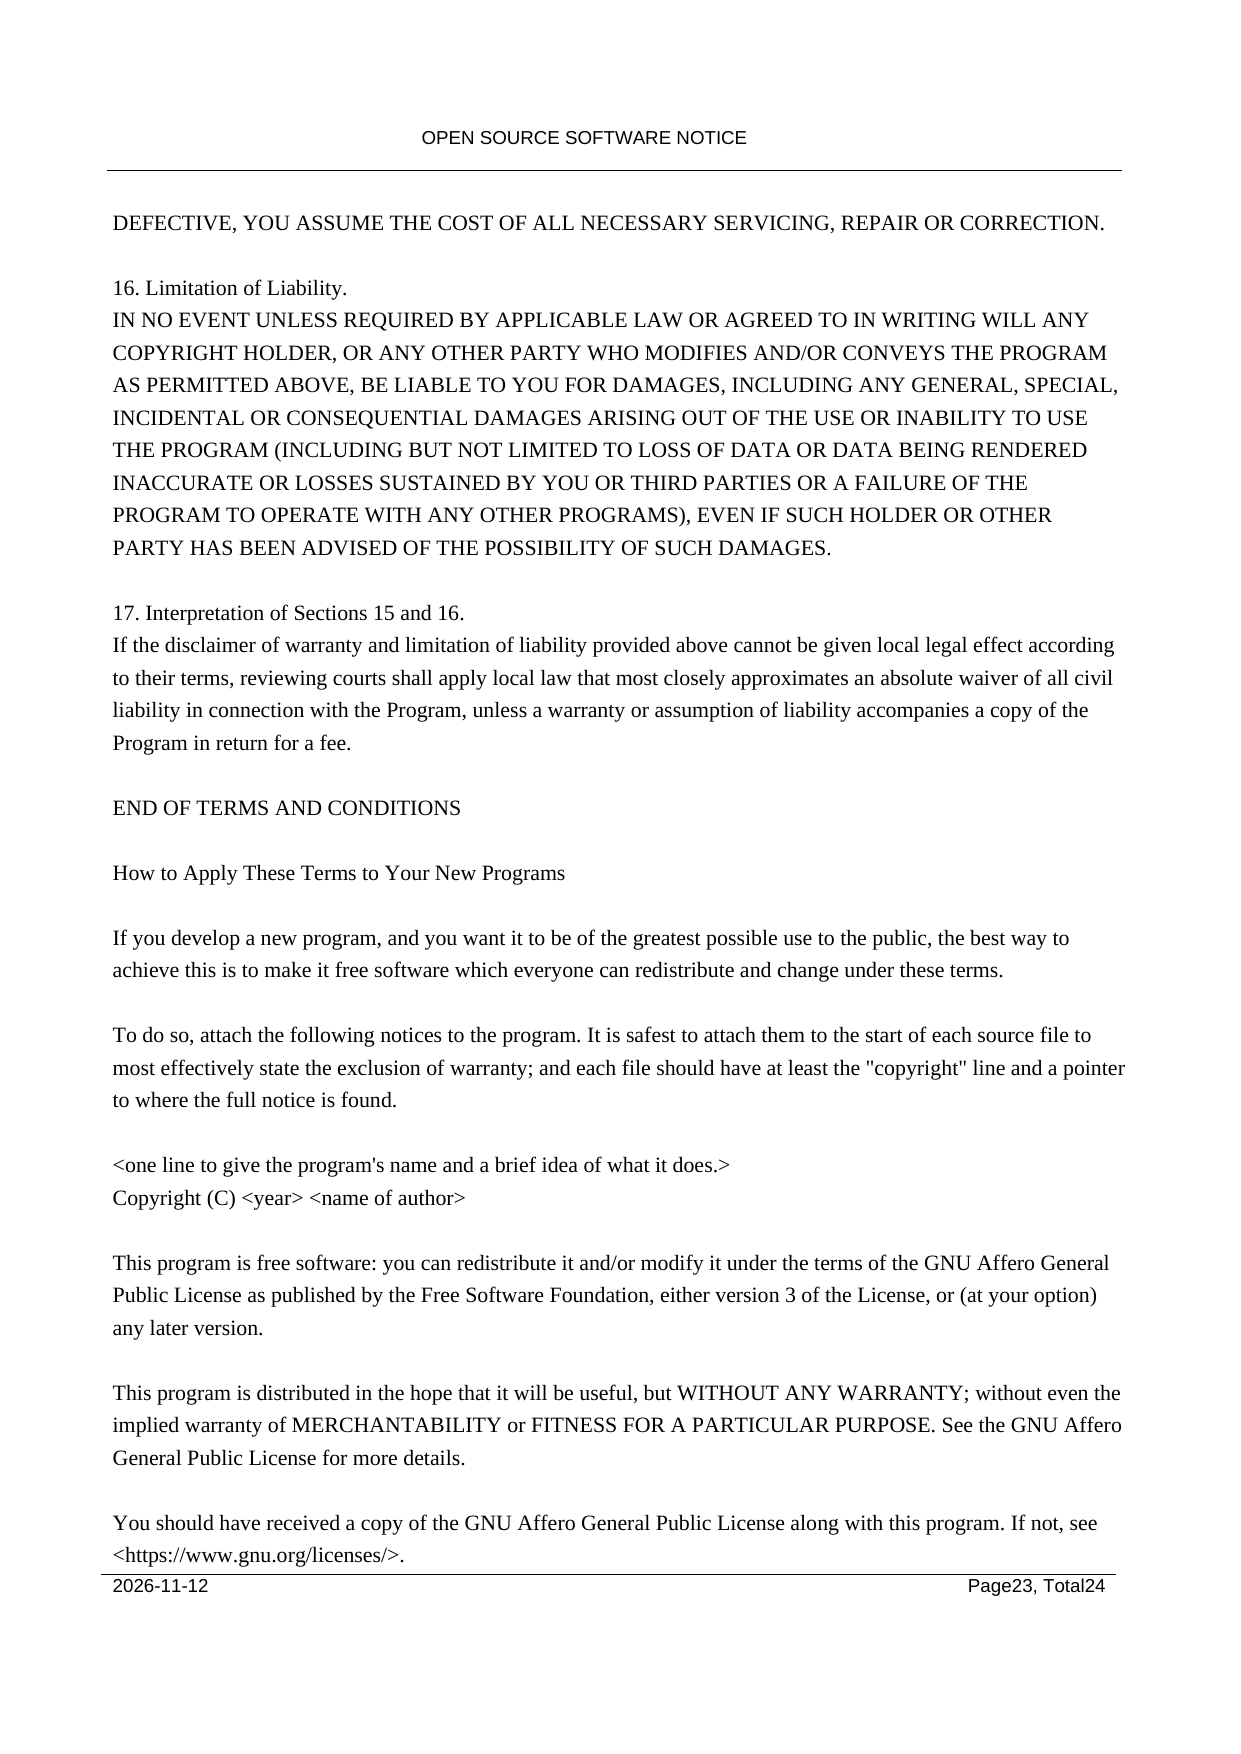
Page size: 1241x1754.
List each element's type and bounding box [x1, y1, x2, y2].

text [112, 206, 1128, 1571]
